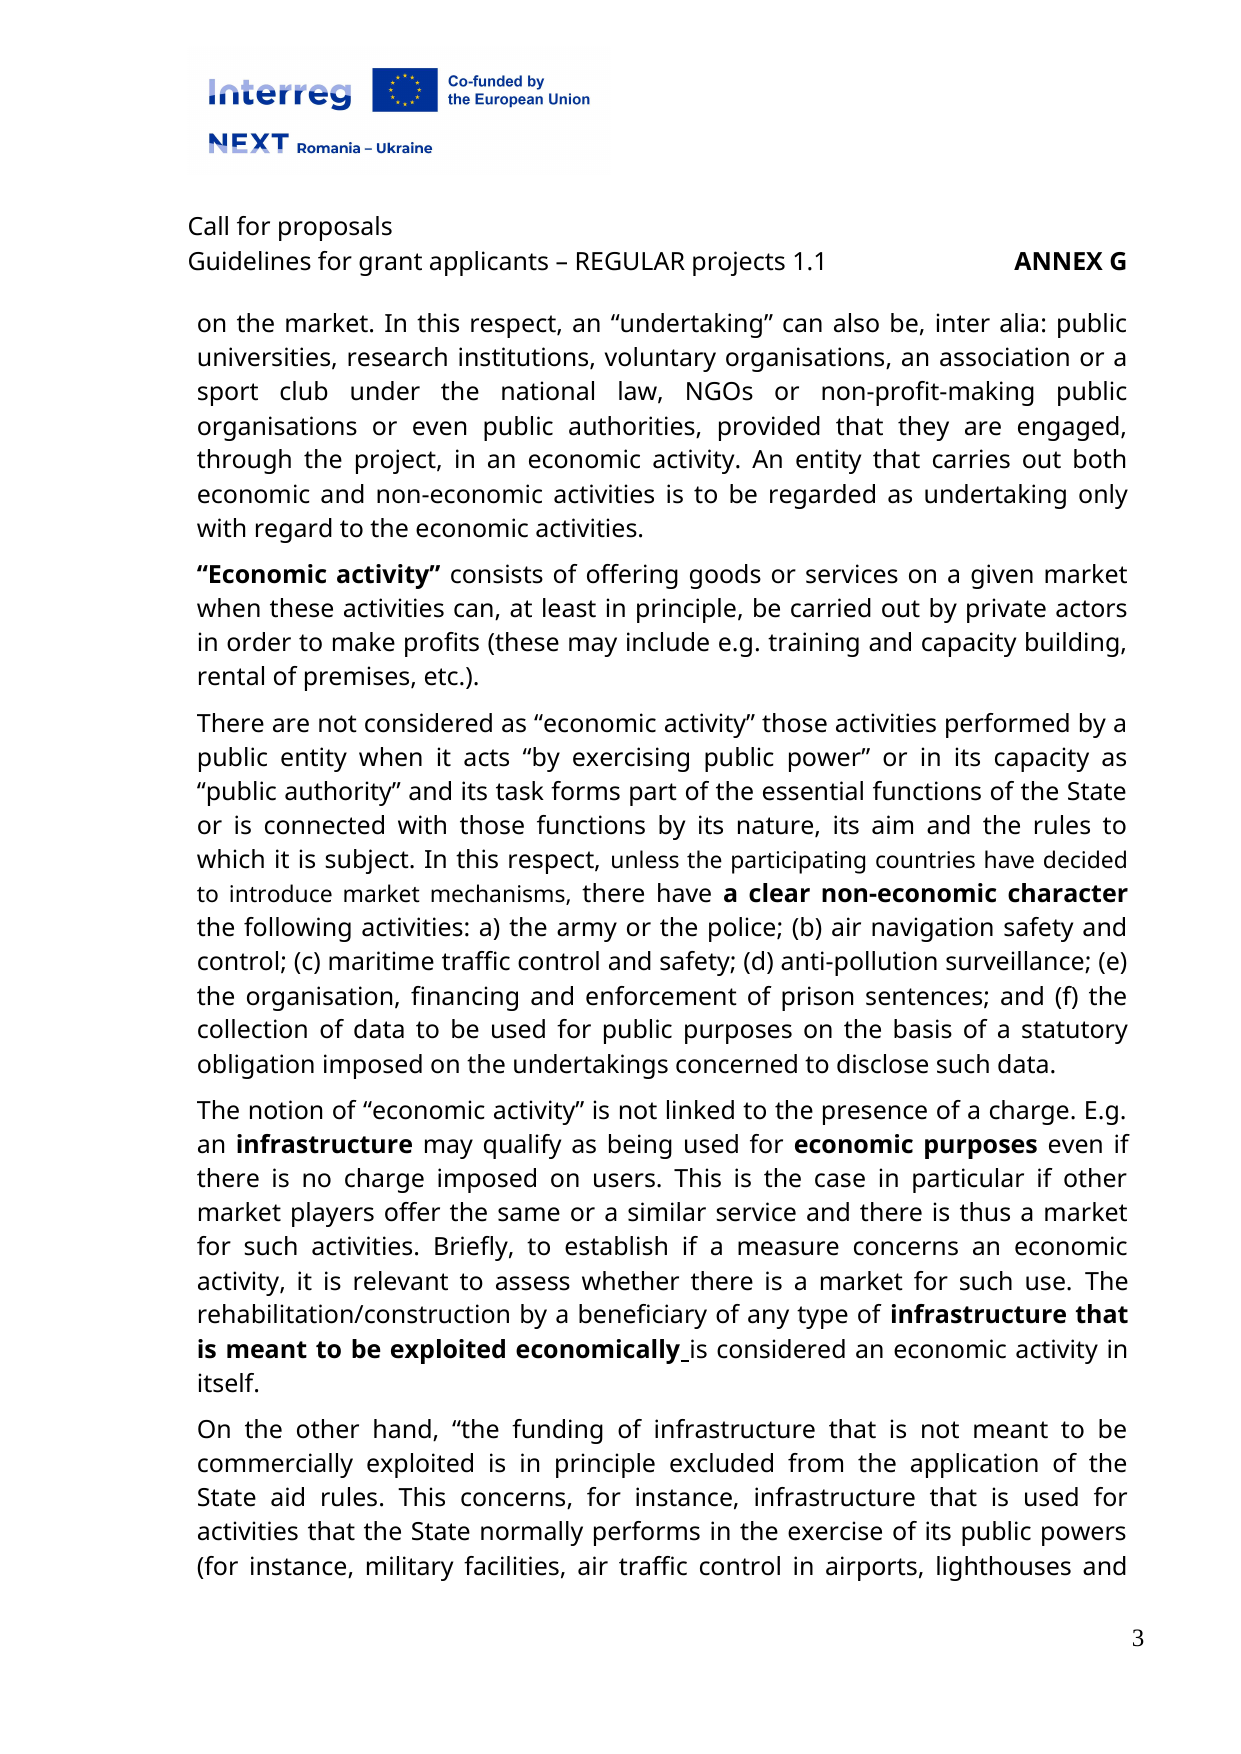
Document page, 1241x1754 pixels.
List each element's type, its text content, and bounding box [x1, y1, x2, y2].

picture [187, 46, 612, 175]
text “Economic activity” consists of offering goods or services on a given market when these activities can, at least in principle, be carried out by private actors in order to make profits (these may include e.g. training and capacity building, rental of premises, etc.). [197, 557, 1128, 693]
text There are not considered as “economic activity” those activities performed by a public entity when it acts “by exercising public power” or in its capacity as “public authority” and its task forms part of the essential functions of the State or is connected with those functions by its nature, its aim and the rules to which it is subject. In this respect, unless the participating countries have decided to introduce market mechanisms, there have a clear non-economic character the following activities: a) the army or the police; (b) air navigation safety and control; (c) maritime traffic control and safety; (d) anti-pollution surveillance; (e) the organisation, financing and enforcement of prison sentences; and (f) the collection of data to be used for public purposes on the basis of a statutory obligation imposed on the undertakings concerned to disclose such data. [197, 706, 1128, 1080]
text The notion of “economic activity” is not linked to the presence of a charge. E.g. an infrastructure may qualify as being used for economic purposes even if there is no charge imposed on users. This is the case in particular if other market players offer the same or a similar service and there is thus a market for such activities. Briefly, to establish if a measure concerns an economic activity, it is relevant to assess whether there is a market for such use. The rehabilitation/construction by a beneficiary of any type of infrastructure that is meant to be exploited economically is considered an economic activity in itself. [197, 1093, 1128, 1399]
